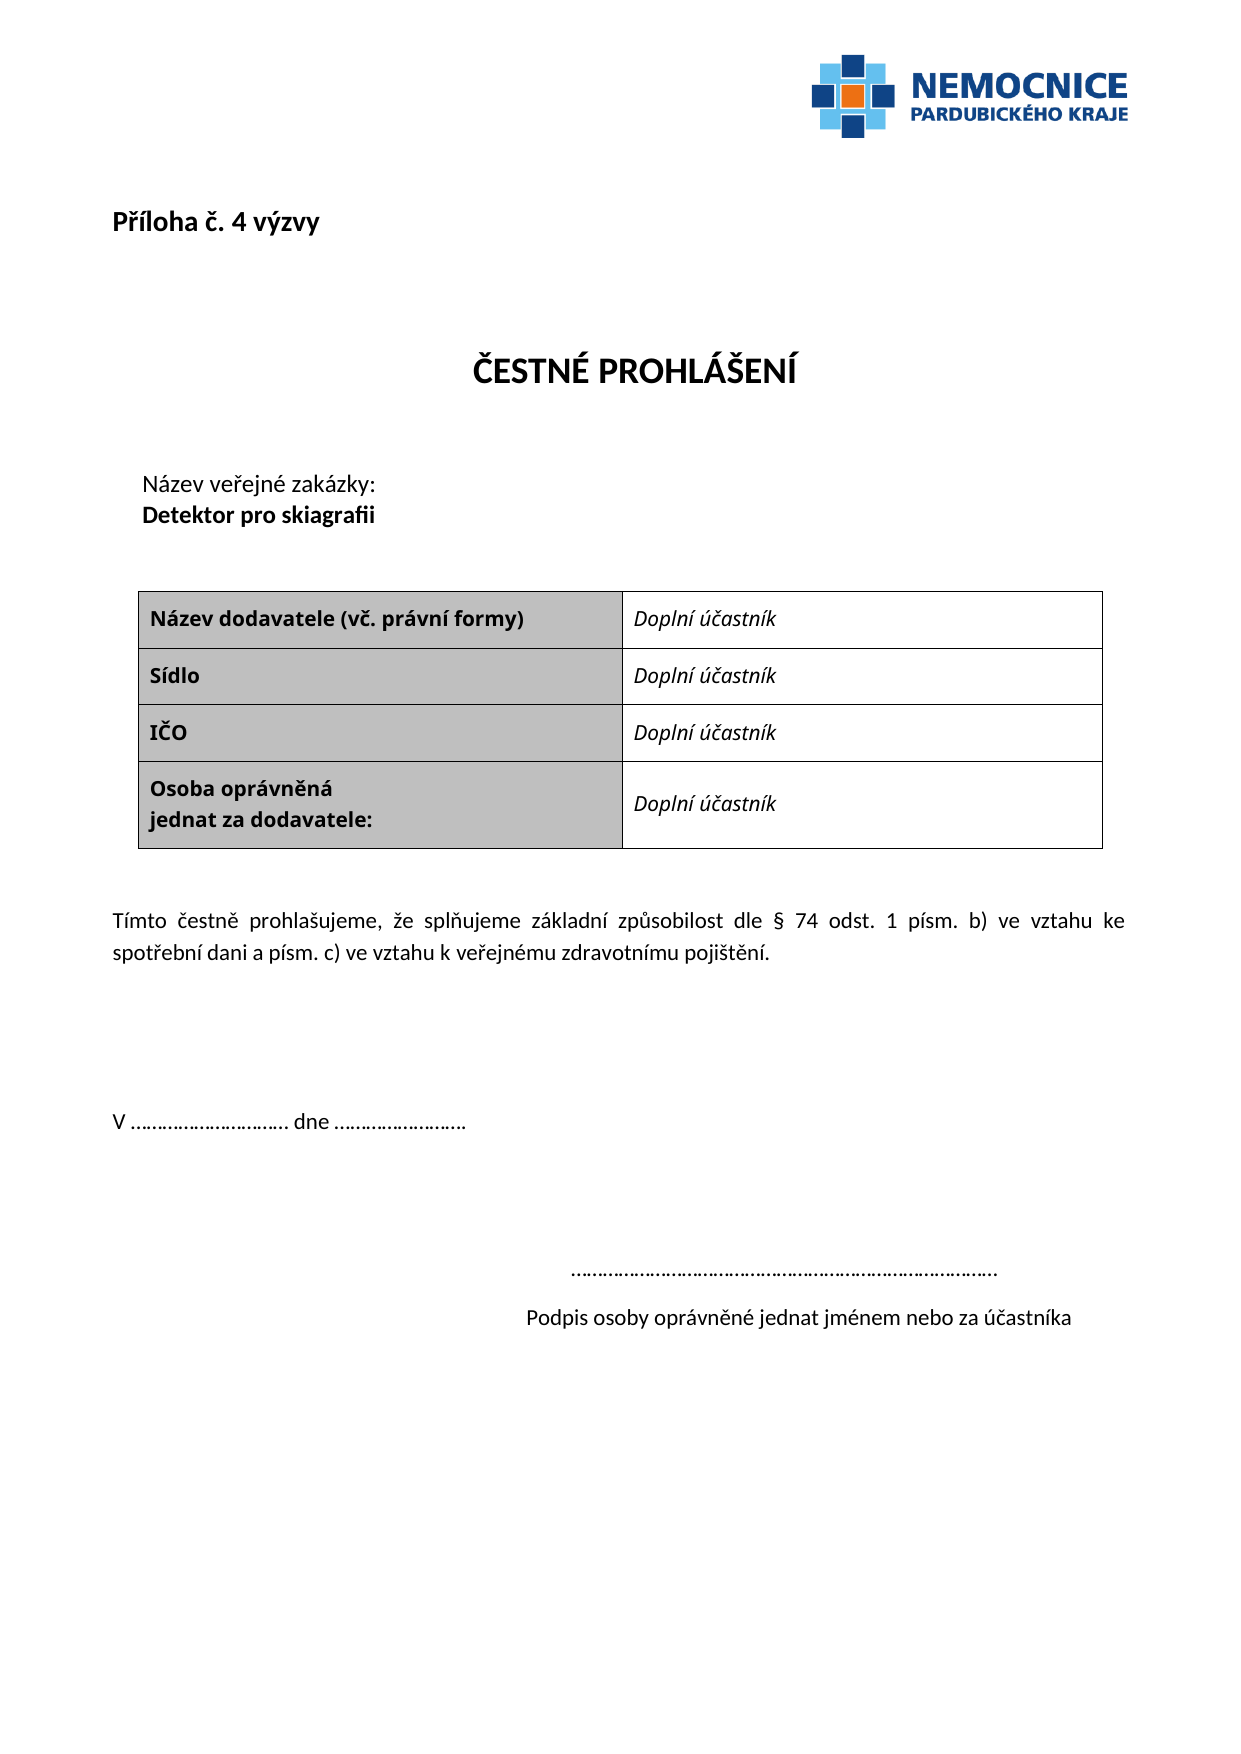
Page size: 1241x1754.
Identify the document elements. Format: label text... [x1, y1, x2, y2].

table_cell Sídlo [139, 649, 622, 704]
picture [810, 53, 1128, 139]
table_cell Doplní účastník [623, 705, 1102, 761]
table_cell Osoba oprávněná jednat za dodavatele: [139, 762, 622, 848]
text ČESTNÉ PROHLÁŠENÍ [142, 347, 1128, 393]
text Název veřejné zakázky: [112, 468, 1128, 499]
table_header Doplní účastník [623, 592, 1102, 648]
table_cell Doplní účastník [623, 762, 1102, 848]
text ……………………………………………………………………… [112, 1254, 1128, 1282]
text Podpis osoby oprávněné jednat jménem nebo za účastníka [112, 1303, 1128, 1331]
text Tímto čestně prohlašujeme, že splňujeme základní způsobilost dle § 74 odst. 1 písm. b) ve vztahu ke spotřební dani a písm. c) ve vztahu k veřejnému zdravotnímu pojištění. [112, 906, 1128, 966]
text Příloha č. 4 výzvy [112, 203, 1128, 239]
text V ………………………… dne ……………………. [112, 1107, 1128, 1135]
table_cell Doplní účastník [623, 649, 1102, 704]
text Detektor pro skiagrafii [142, 499, 1128, 529]
table_cell IČO [139, 705, 622, 761]
table_header Název dodavatele (vč. právní formy) [139, 592, 622, 648]
